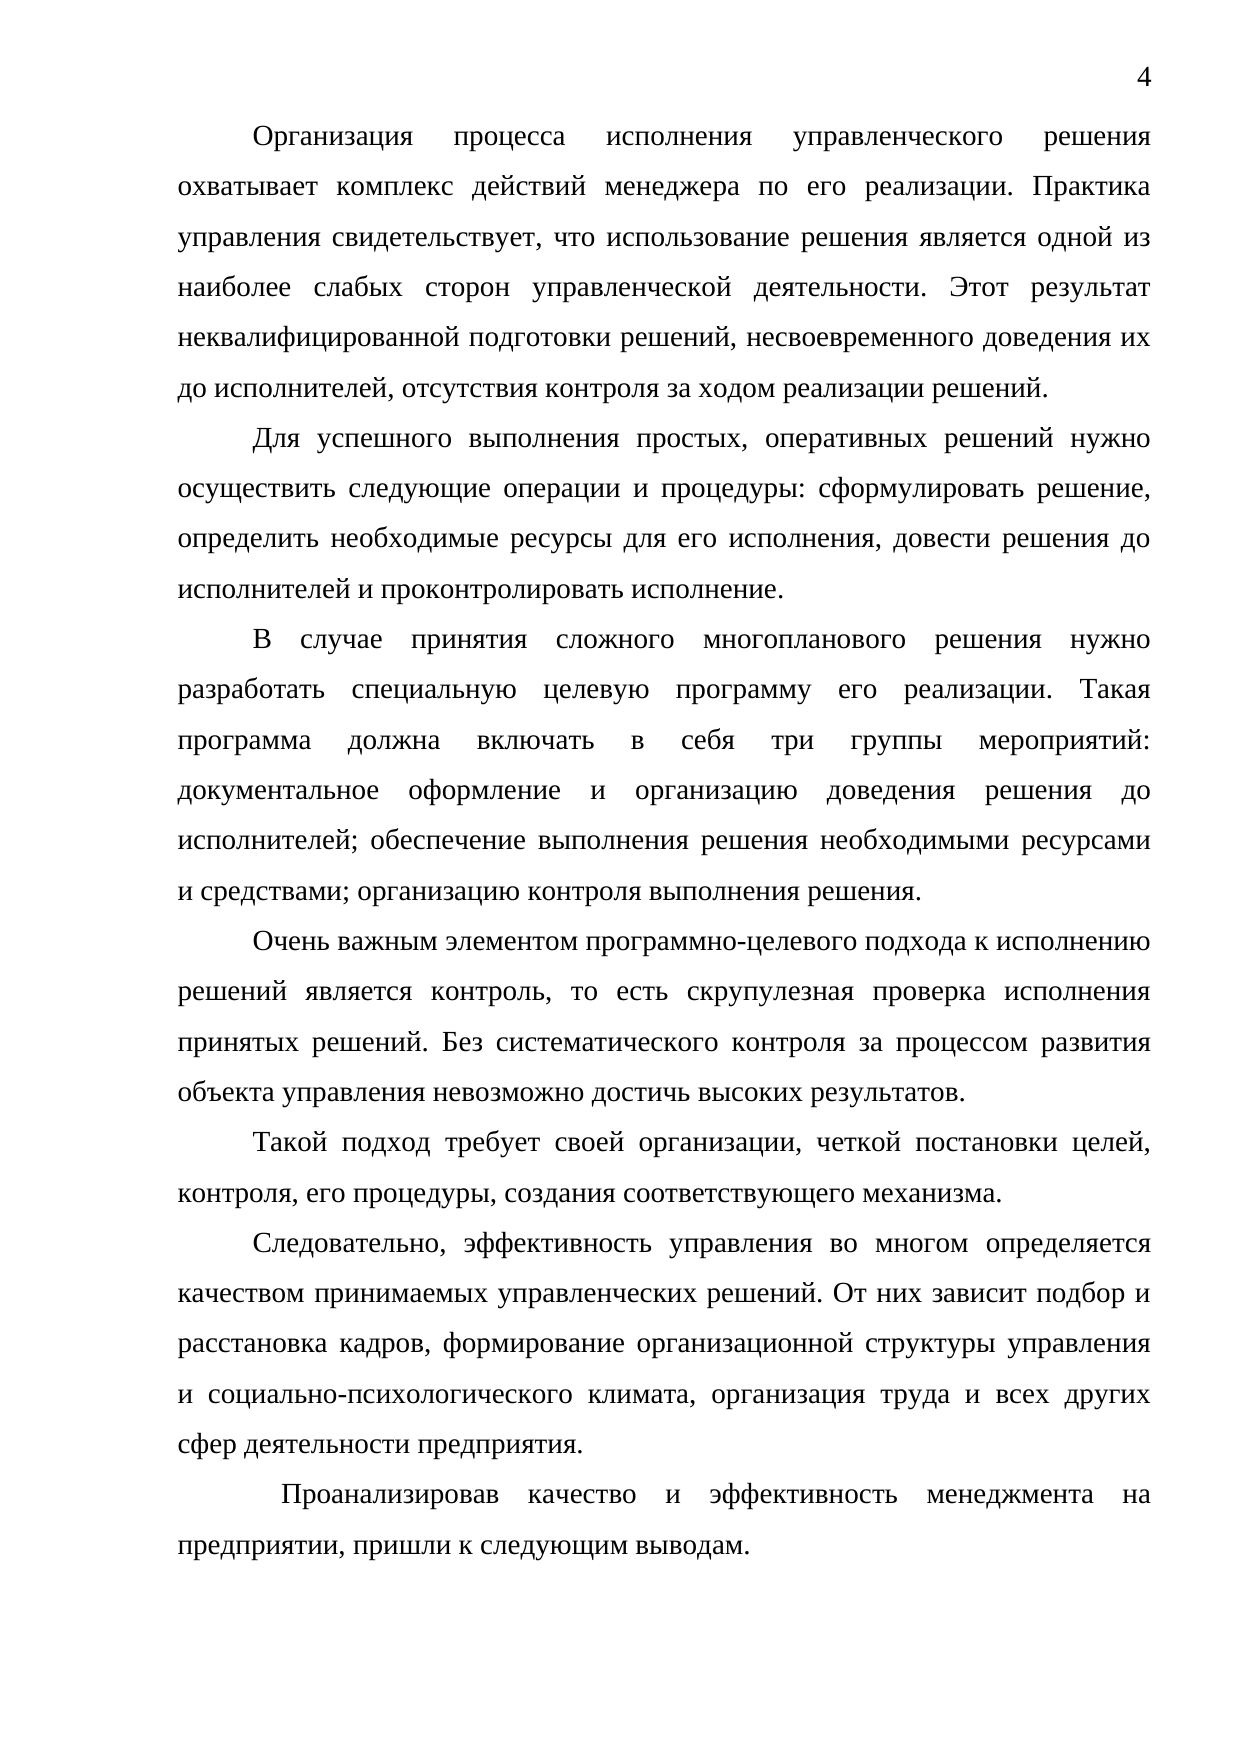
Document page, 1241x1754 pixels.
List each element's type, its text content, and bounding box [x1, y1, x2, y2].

text Проанализировав качество и эффективность менеджмента на предприятии, пришли к следующим выводам. [177, 1477, 1152, 1560]
text Очень важным элементом программно-целевого подхода к исполнению решений является контроль, то есть скрупулезная проверка исполнения принятых решений. Без систематического контроля за процессом развития объекта управления невозможно достичь высоких результатов. [177, 923, 1152, 1108]
text Для успешного выполнения простых, оперативных решений нужно осуществить следующие операции и процедуры: сформулировать решение, определить необходимые ресурсы для его исполнения, довести решения до исполнителей и проконтролировать исполнение. [177, 420, 1152, 604]
text В случае принятия сложного многопланового решения нужно разработать специальную целевую программу его реализации. Такая программа должна включать в себя три группы мероприятий: документальное оформление и организацию доведения решения до исполнителей; обеспечение выполнения решения необходимыми ресурсами и средствами; организацию контроля выполнения решения. [177, 621, 1152, 906]
text Следовательно, эффективность управления во многом определяется качеством принимаемых управленческих решений. От них зависит подбор и расстановка кадров, формирование организационной структуры управления и социально-психологического климата, организация труда и всех других сфер деятельности предприятия. [177, 1225, 1152, 1460]
text Такой подход требует своей организации, четкой постановки целей, контроля, его процедуры, создания соответствующего механизма. [177, 1124, 1152, 1208]
text Организация процесса исполнения управленческого решения охватывает комплекс действий менеджера по его реализации. Практика управления свидетельствует, что использование решения является одной из наиболее слабых сторон управленческой деятельности. Этот результат неквалифицированной подготовки решений, несвоевременного доведения их до исполнителей, отсутствия контроля за ходом реализации решений. [177, 118, 1152, 403]
